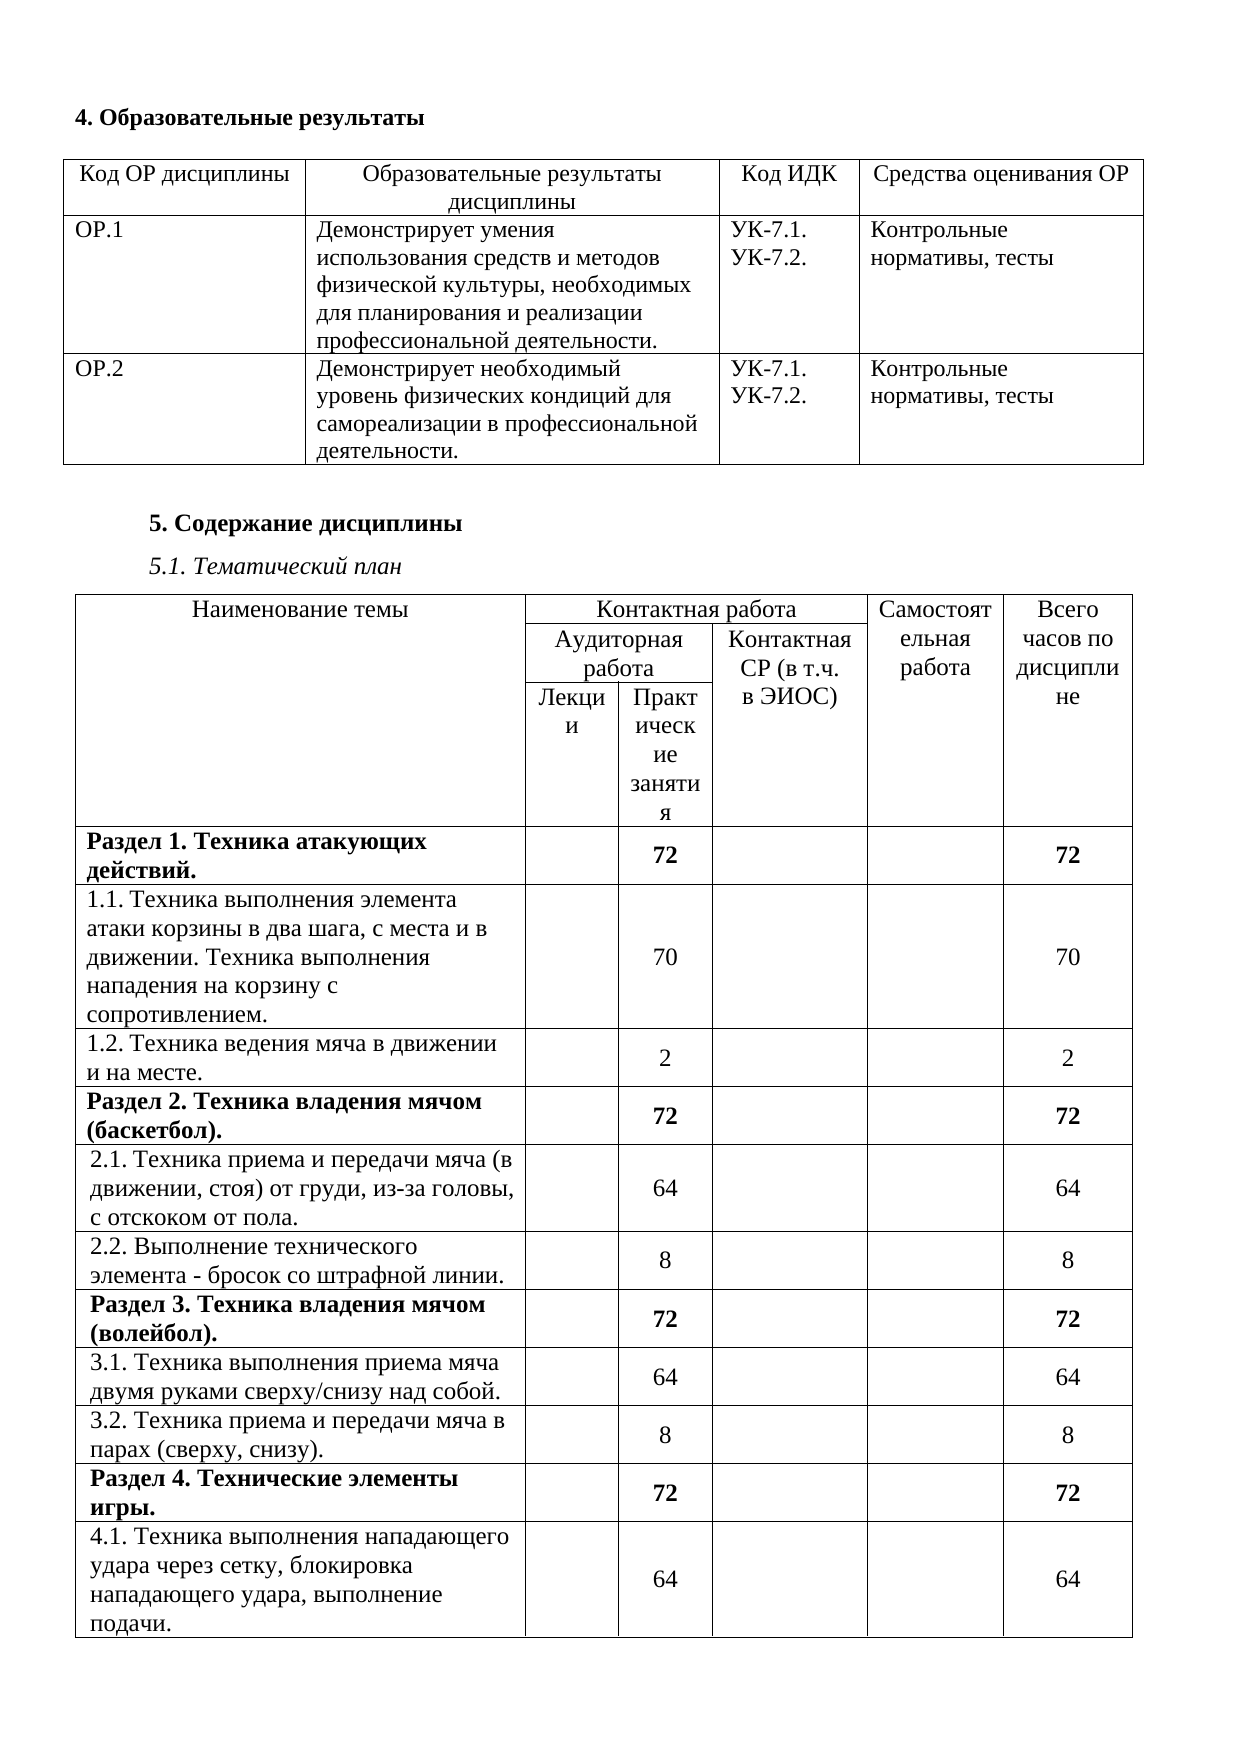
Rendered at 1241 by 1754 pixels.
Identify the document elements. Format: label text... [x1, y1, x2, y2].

table_cell [526, 1522, 618, 1636]
table_cell УК-7.1. УК-7.2. [720, 354, 859, 464]
text 5. Содержание дисциплины [75, 508, 1165, 537]
table_cell 64 [619, 1145, 712, 1231]
table_cell [713, 1464, 867, 1521]
table_cell 64 [1004, 1522, 1132, 1636]
table_cell 72 [1004, 1290, 1132, 1347]
table_header Образовательные результаты дисциплины [306, 160, 719, 215]
table_cell Демонстрирует необходимый уровень физических кондиций для самореализации в профессиональной деятельности. [306, 354, 719, 464]
table_cell 2 [1004, 1029, 1132, 1086]
table_cell [713, 1522, 867, 1636]
table_header Код ОР дисциплины [64, 160, 305, 215]
table_cell Практические занятия [619, 683, 712, 826]
table_cell [713, 1087, 867, 1144]
table_cell Раздел 4. Технические элементы игры. [76, 1464, 525, 1521]
table_cell 72 [1004, 827, 1132, 884]
table_cell 3.1. Техника выполнения приема мяча двумя руками сверху/снизу над собой. [76, 1348, 525, 1405]
table_cell [868, 1087, 1003, 1144]
table_cell [868, 1145, 1003, 1231]
table_cell [868, 827, 1003, 884]
table_cell [868, 1522, 1003, 1636]
table_cell 3.2. Техника приема и передачи мяча в парах (сверху, снизу). [76, 1406, 525, 1463]
table_cell УК-7.1. УК-7.2. [720, 216, 859, 353]
table_cell [868, 1232, 1003, 1289]
table_header Средства оценивания ОР [860, 160, 1143, 215]
table_cell ОР.1 [64, 216, 305, 353]
table_cell 1.2. Техника ведения мяча в движении и на месте. [76, 1029, 525, 1086]
table_cell 2.2. Выполнение технического элемента - бросок со штрафной линии. [76, 1232, 525, 1289]
table_cell [526, 1464, 618, 1521]
table_cell [526, 1406, 618, 1463]
table_header Всего часов по дисциплине [1004, 595, 1132, 826]
table_header Самостоятельная работа [868, 595, 1003, 826]
table_cell Аудиторная работа [526, 624, 712, 681]
table_cell [526, 1087, 618, 1144]
table_cell [713, 1406, 867, 1463]
table_cell [526, 1348, 618, 1405]
table_cell 8 [619, 1406, 712, 1463]
table_cell 8 [1004, 1232, 1132, 1289]
table_cell [713, 1029, 867, 1086]
table_cell 2.1. Техника приема и передачи мяча (в движении, стоя) от груди, из-за головы, с отскоком от пола. [76, 1145, 525, 1231]
table_cell [868, 1290, 1003, 1347]
table_cell [713, 1145, 867, 1231]
table_cell [526, 1145, 618, 1231]
table_cell 70 [619, 885, 712, 1028]
table_cell 64 [1004, 1348, 1132, 1405]
table_cell 72 [1004, 1087, 1132, 1144]
table_cell 72 [619, 1087, 712, 1144]
table_cell 8 [1004, 1406, 1132, 1463]
table_cell 72 [1004, 1464, 1132, 1521]
table_cell 8 [619, 1232, 712, 1289]
table_cell Лекции [526, 683, 618, 826]
table_cell [526, 1029, 618, 1086]
table_cell Раздел 2. Техника владения мячом (баскетбол). [76, 1087, 525, 1144]
table_cell 72 [619, 1290, 712, 1347]
table_cell 64 [619, 1348, 712, 1405]
table_cell [868, 1406, 1003, 1463]
table_cell [868, 1348, 1003, 1405]
table_cell 2 [619, 1029, 712, 1086]
table_cell Контактная СР (в т.ч. в ЭИОС) [713, 624, 867, 826]
table_cell ОР.2 [64, 354, 305, 464]
table_cell 4.1. Техника выполнения нападающего удара через сетку, блокировка нападающего удара, выполнение подачи. [76, 1522, 525, 1636]
table_cell [526, 1232, 618, 1289]
table_header Код ИДК [720, 160, 859, 215]
table_cell Контрольные нормативы, тесты [860, 354, 1143, 464]
table_cell Раздел 3. Техника владения мячом (волейбол). [76, 1290, 525, 1347]
table_cell [713, 1348, 867, 1405]
table_cell 72 [619, 1464, 712, 1521]
table_header Контактная работа [526, 595, 867, 623]
table_cell [526, 885, 618, 1028]
table_cell 70 [1004, 885, 1132, 1028]
table_cell [868, 885, 1003, 1028]
table_cell 64 [1004, 1145, 1132, 1231]
text 4. Образовательные результаты [75, 103, 1165, 130]
table_cell 72 [619, 827, 712, 884]
table_cell Раздел 1. Техника атакующих действий. [76, 827, 525, 884]
table_cell [868, 1464, 1003, 1521]
table_cell 1.1. Техника выполнения элемента атаки корзины в два шага, с места и в движении. Техника выполнения нападения на корзину с сопротивлением. [76, 885, 525, 1028]
table_cell [526, 1290, 618, 1347]
table_cell [526, 827, 618, 884]
table_cell Контрольные нормативы, тесты [860, 216, 1143, 353]
table_cell [713, 827, 867, 884]
table_header Наименование темы [76, 595, 525, 826]
table_cell [713, 1290, 867, 1347]
text 5.1. Тематический план [75, 551, 1165, 580]
table_cell Демонстрирует умения использования средств и методов физической культуры, необходимых для планирования и реализации профессиональной деятельности. [306, 216, 719, 353]
table_cell [713, 885, 867, 1028]
table_cell [868, 1029, 1003, 1086]
table_cell [713, 1232, 867, 1289]
table_cell 64 [619, 1522, 712, 1636]
